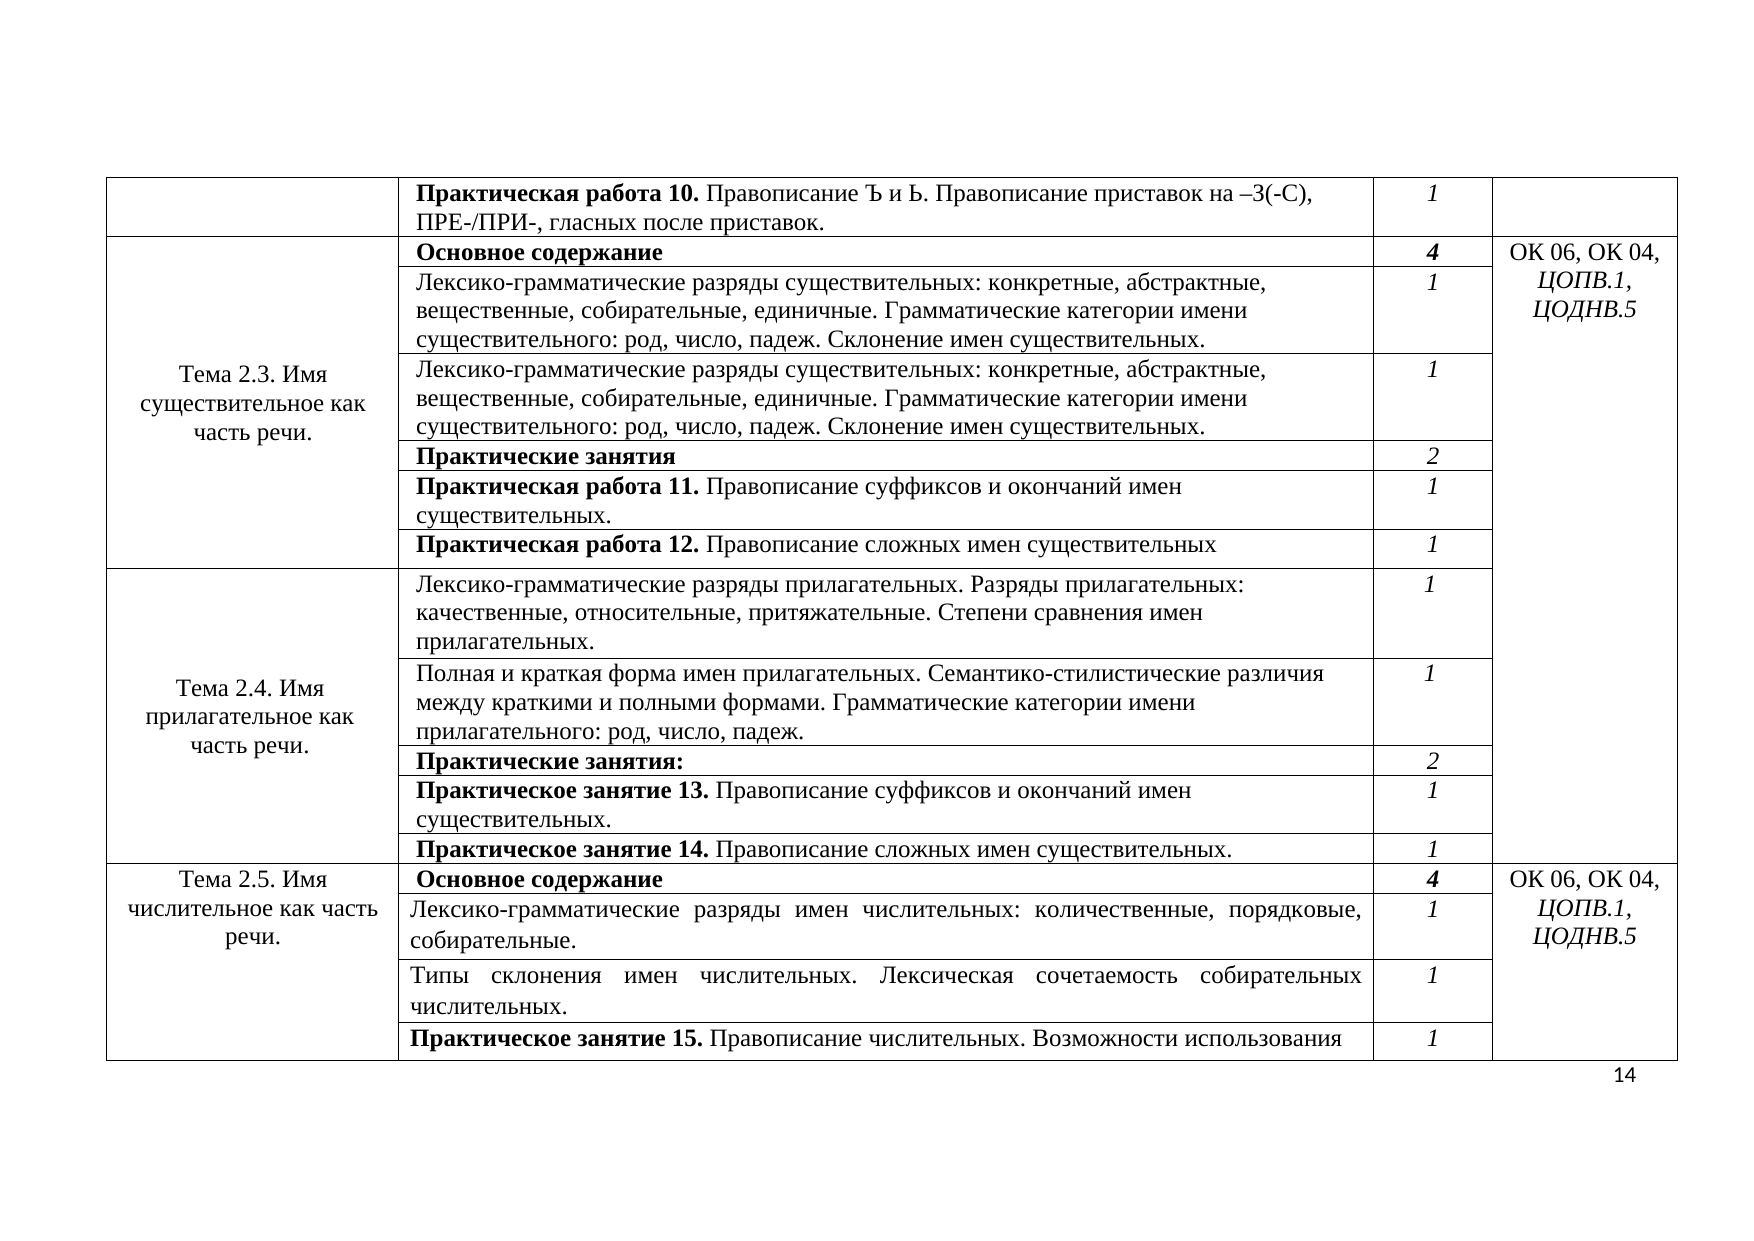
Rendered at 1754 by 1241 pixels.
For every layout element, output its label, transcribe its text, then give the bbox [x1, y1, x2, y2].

table_cell Лексико-грамматические разряды имен числительных: количественные, порядковые, собирательные. [399, 894, 1373, 959]
table_cell ОК 06, ОК 04, ЦОПВ.1, ЦОДНВ.5 [1493, 864, 1677, 1059]
table_cell ОК 06, ОК 04, ЦОПВ.1, ЦОДНВ.5 [1493, 237, 1677, 863]
table_cell Лексико-грамматические разряды прилагательных. Разряды прилагательных: качественные, относительные, притяжательные. Степени сравнения имен прилагательных. [399, 569, 1373, 657]
table_cell Тема 2.5. Имя числительное как часть речи. [107, 864, 398, 1059]
table_cell Практическое занятие 14. Правописание сложных имен существительных. [399, 834, 1373, 863]
table_cell 1 [1374, 569, 1492, 657]
table_cell Полная и краткая форма имен прилагательных. Семантико-стилистические различия между краткими и полными формами. Грамматические категории имени прилагательного: род, число, падеж. [399, 659, 1373, 745]
table_cell 1 [1374, 471, 1492, 528]
table_cell 1 [1374, 267, 1492, 353]
table_cell Лексико-грамматические разряды существительных: конкретные, абстрактные, вещественные, собирательные, единичные. Грамматические категории имени существительного: род, число, падеж. Склонение имен существительных. [399, 354, 1373, 440]
table_cell 1 [1374, 659, 1492, 745]
table_cell Практическое занятие 13. Правописание суффиксов и окончаний имен существительных. [399, 776, 1373, 833]
table_cell Практическая работа 12. Правописание сложных имен существительных [399, 530, 1373, 568]
table_cell 1 [1374, 960, 1492, 1022]
table_cell Лексико-грамматические разряды существительных: конкретные, абстрактные, вещественные, собирательные, единичные. Грамматические категории имени существительного: род, число, падеж. Склонение имен существительных. [399, 267, 1373, 353]
table_cell 1 [1374, 834, 1492, 863]
table_cell 1 [1374, 1023, 1492, 1059]
table_cell Практическая работа 11. Правописание суффиксов и окончаний имен существительных. [399, 471, 1373, 528]
table_cell 4 [1374, 237, 1492, 266]
table_cell Основное содержание [399, 237, 1373, 266]
table_cell Основное содержание [399, 864, 1373, 893]
table_cell Тема 2.3. Имя существительное как часть речи. [107, 237, 398, 568]
table_cell 1 [1374, 894, 1492, 959]
table_cell Тема 2.4. Имя прилагательное как часть речи. [107, 569, 398, 863]
table_cell 1 [1374, 530, 1492, 568]
table_cell Практические занятия [399, 441, 1373, 470]
table_cell 1 [1374, 178, 1492, 236]
table_cell 2 [1374, 441, 1492, 470]
table_cell 4 [1374, 864, 1492, 893]
table_cell Практические занятия: [399, 746, 1373, 774]
table_cell 1 [1374, 354, 1492, 440]
table_cell Типы склонения имен числительных. Лексическая сочетаемость собирательных числительных. [399, 960, 1373, 1022]
table_cell 2 [1374, 746, 1492, 774]
table_cell 1 [1374, 776, 1492, 833]
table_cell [399, 1023, 1373, 1059]
table_cell Практическая работа 10. Правописание Ъ и Ь. Правописание приставок на –З(-С), ПРЕ-/ПРИ-, гласных после приставок. [399, 178, 1373, 236]
